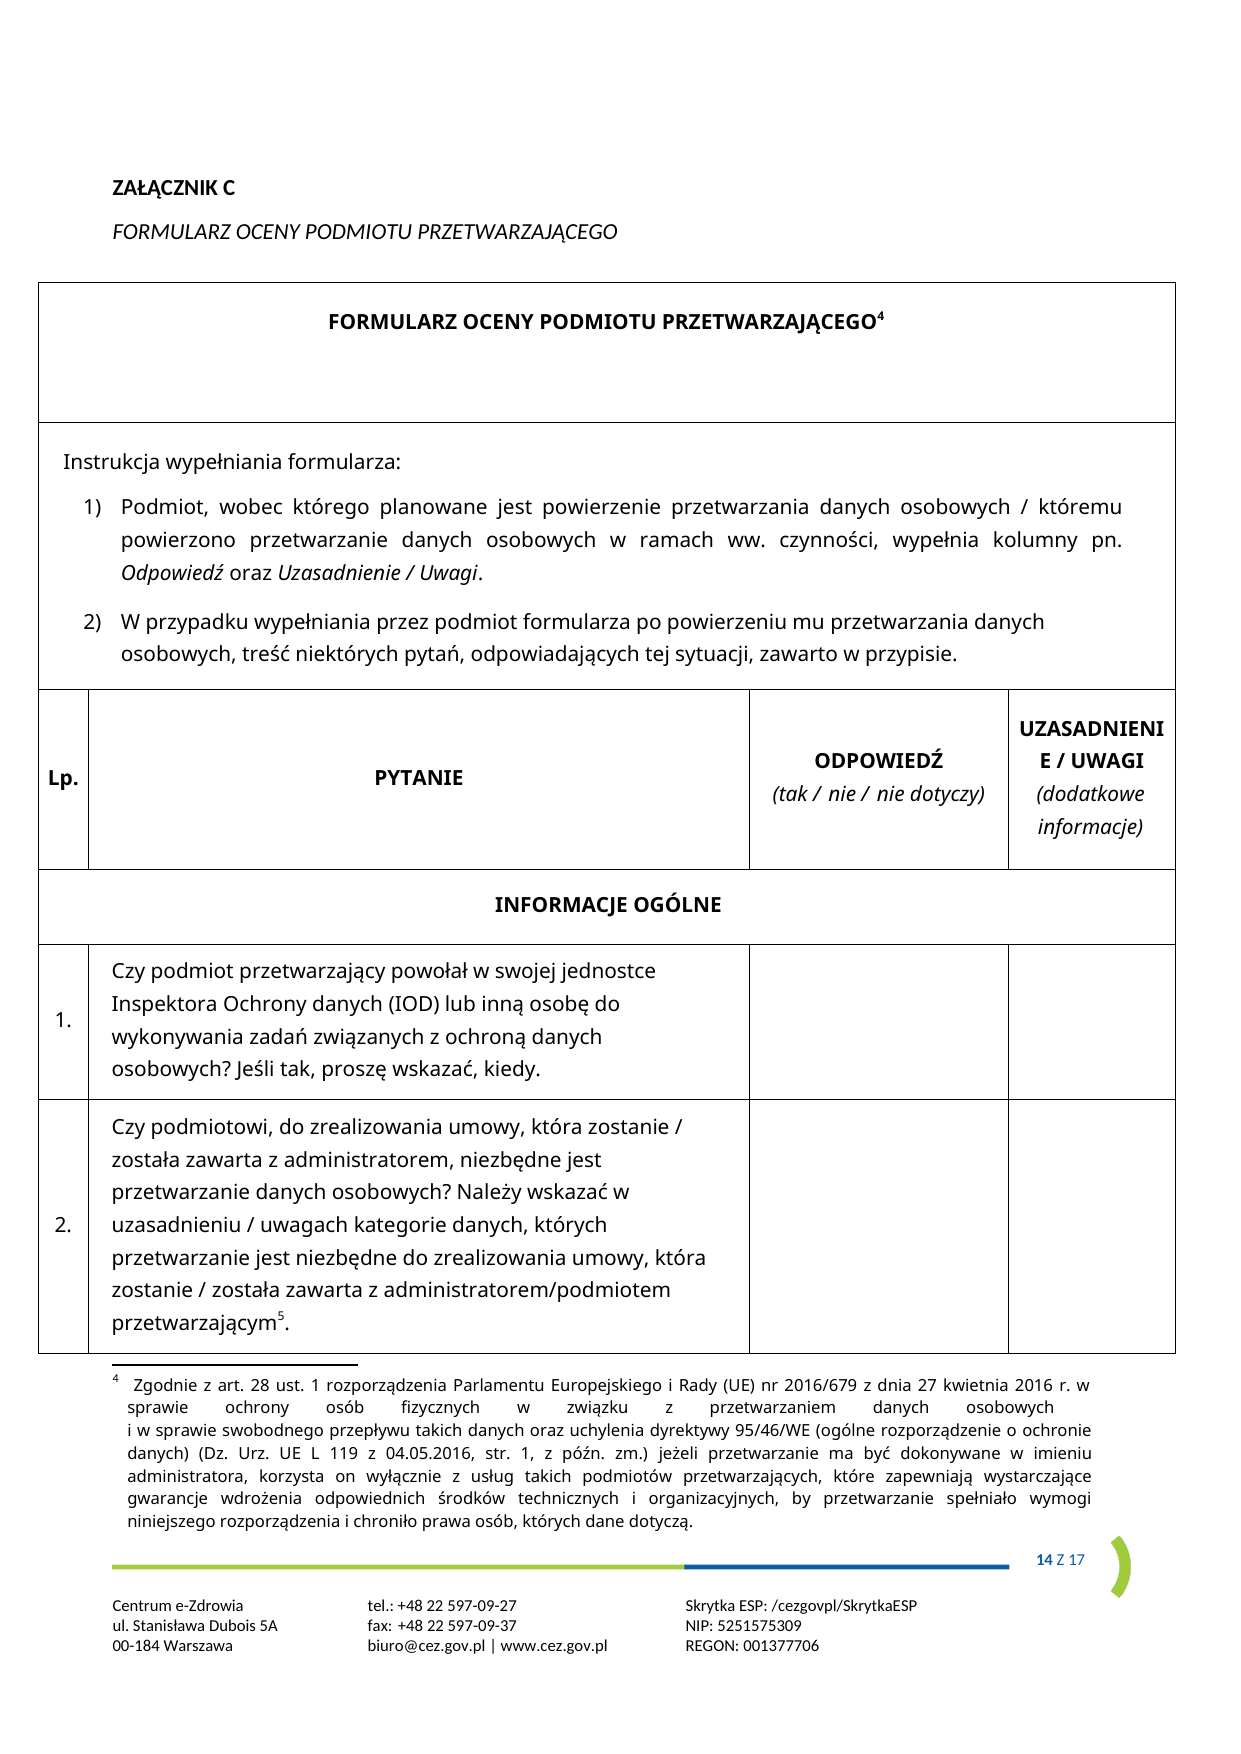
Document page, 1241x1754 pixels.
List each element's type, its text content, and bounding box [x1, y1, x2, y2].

table_cell [1009, 1100, 1175, 1353]
table_cell [750, 1100, 1008, 1353]
table_cell Czy podmiot przetwarzający powołał w swojej jednostce Inspektora Ochrony danych (IOD) lub inną osobę do wykonywania zadań związanych z ochroną danych osobowych? Jeśli tak, proszę wskazać, kiedy. [89, 945, 749, 1099]
table_cell Czy podmiotowi, do zrealizowania umowy, która zostanie / została zawarta z administratorem, niezbędne jest przetwarzanie danych osobowych? Należy wskazać w uzasadnieniu / uwagach kategorie danych, których przetwarzanie jest niezbędne do zrealizowania umowy, która zostanie / została zawarta z administratorem/podmiotem przetwarzającym. [89, 1100, 749, 1353]
table_cell [750, 945, 1008, 1099]
table_cell ODPOWIEDŹ (tak / nie / nie dotyczy) [750, 690, 1008, 869]
table_cell Lp. [39, 690, 88, 869]
table_cell INFORMACJE OGÓLNE [39, 870, 1175, 944]
table_cell Instrukcja wypełniania formularza: Podmiot, wobec którego planowane jest powierzenie przetwarzania danych osobowych / któremu powierzono przetwarzanie danych osobowych w ramach ww. czynności, wypełnia kolumny pn. Odpowiedź oraz Uzasadnienie / Uwagi. W przypadku wypełniania przez podmiot formularza po powierzeniu mu przetwarzania danych osobowych, treść niektórych pytań, odpowiadających tej sytuacji, zawarto w przypisie. [39, 423, 1175, 688]
picture [1110, 1536, 1131, 1598]
table_header FORMULARZ OCENY PODMIOTU PRZETWARZAJĄCEGO [39, 283, 1175, 422]
table_cell 1. [39, 945, 88, 1099]
table_cell 2. [39, 1100, 88, 1353]
table_cell PYTANIE [89, 690, 749, 869]
text ZAŁĄCZNIK C [112, 173, 1092, 201]
text FORMULARZ OCENY PODMIOTU PRZETWARZAJĄCEGO [112, 217, 1092, 245]
table_cell [1009, 945, 1175, 1099]
table_cell UZASADNIENIE / UWAGI (dodatkowe informacje) [1009, 690, 1175, 869]
